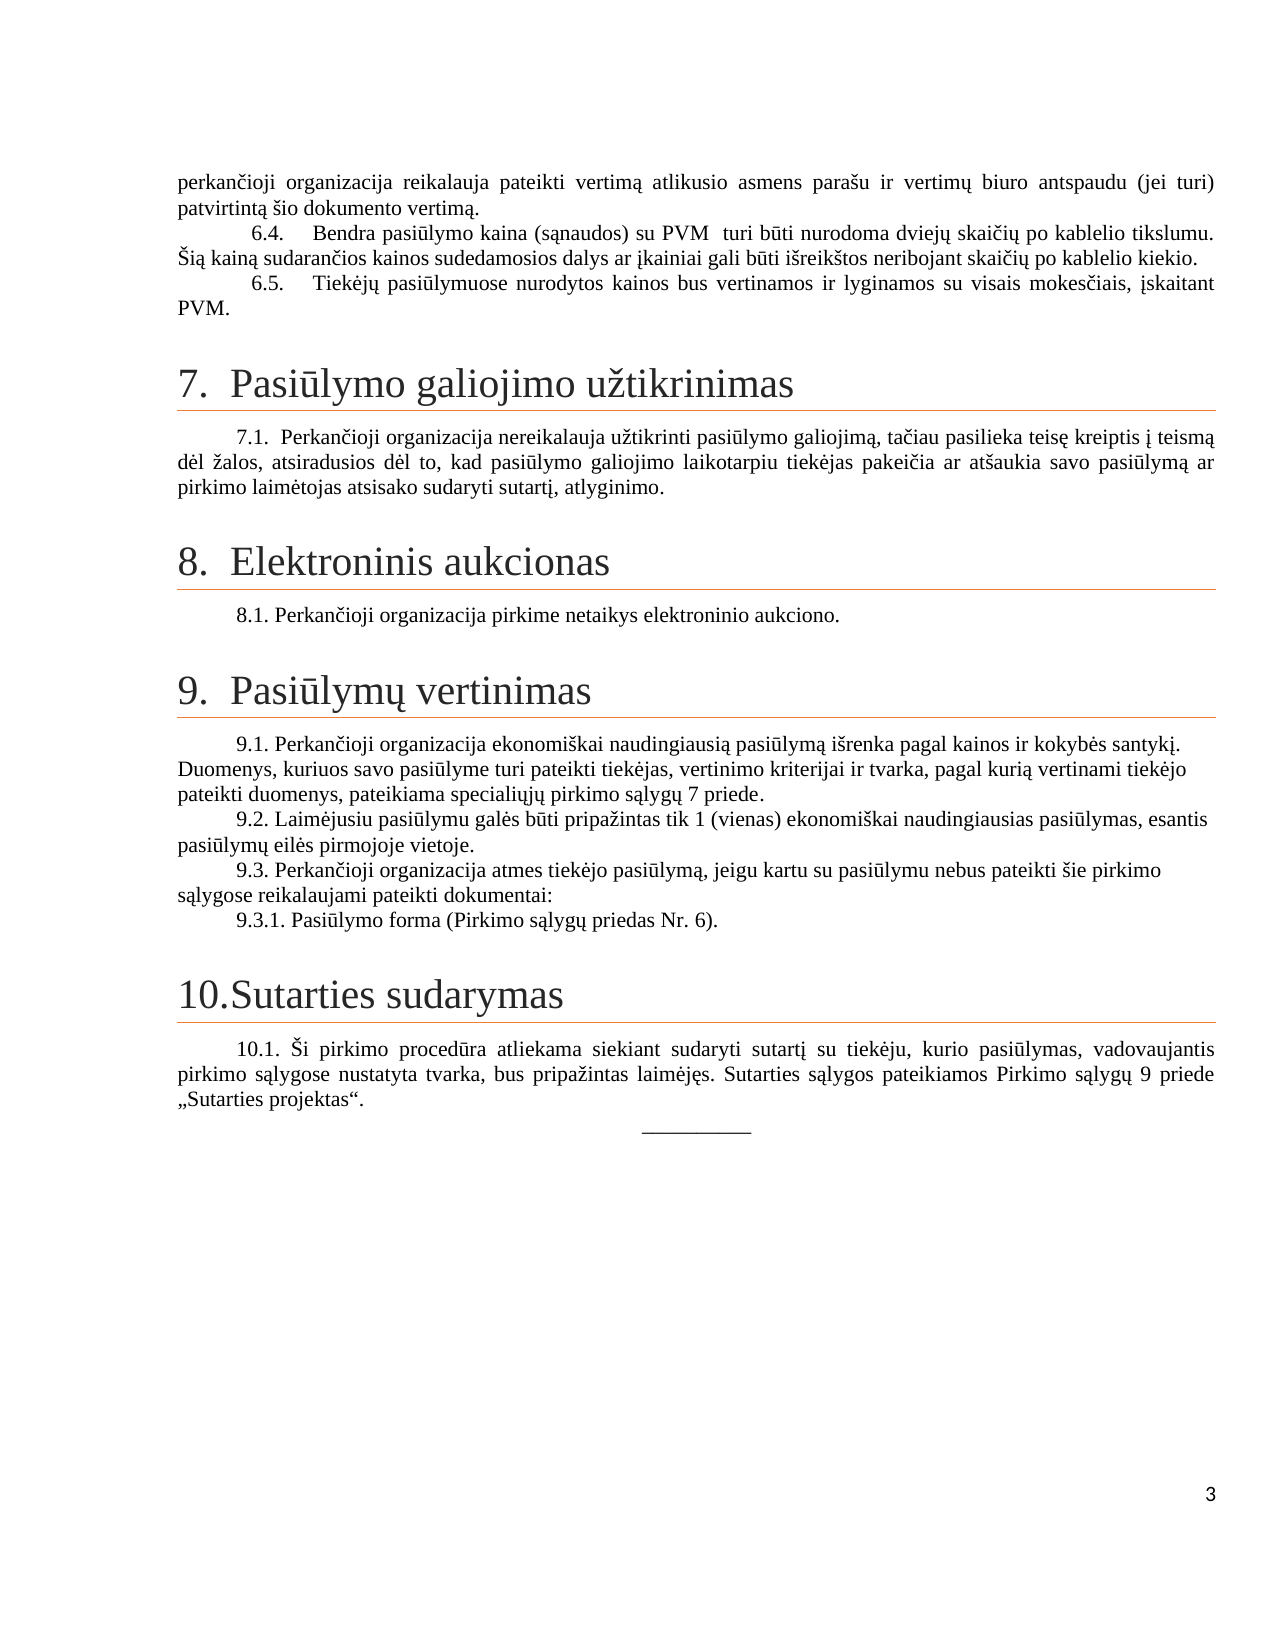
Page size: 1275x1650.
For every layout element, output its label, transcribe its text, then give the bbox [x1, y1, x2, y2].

subtitle Pasiūlymo galiojimo užtikrinimas [177, 358, 1216, 410]
text 9.3.1. Pasiūlymo forma (Pirkimo sąlygų priedas Nr. 6). [177, 907, 1216, 932]
list Bendra pasiūlymo kaina (sąnaudos) su PVM turi būti nurodoma dviejų skaičių po kablelio tikslumu. Šią kainą sudarančios kainos sudedamosios dalys ar įkainiai gali būti išreikštos neribojant skaičių po kablelio kiekio. [177, 220, 1216, 270]
text 9.2. Laimėjusiu pasiūlymu galės būti pripažintas tik 1 (vienas) ekonomiškai naudingiausias pasiūlymas, esantis pasiūlymų eilės pirmojoje vietoje. [177, 806, 1216, 857]
text 9.3. Perkančioji organizacija atmes tiekėjo pasiūlymą, jeigu kartu su pasiūlymu nebus pateikti šie pirkimo sąlygose reikalaujami pateikti dokumentai: [177, 857, 1216, 907]
list Tiekėjų pasiūlymuose nurodytos kainos bus vertinamos ir lyginamos su visais mokesčiais, įskaitant PVM. [177, 270, 1216, 321]
text 10.1. Ši pirkimo procedūra atliekama siekiant sudaryti sutartį su tiekėju, kurio pasiūlymas, vadovaujantis pirkimo sąlygose nustatyta tvarka, bus pripažintas laimėjęs. Sutarties sąlygos pateikiamos Pirkimo sąlygų 9 priede „Sutarties projektas“. [177, 1036, 1216, 1111]
text 7.1. Perkančioji organizacija nereikalauja užtikrinti pasiūlymo galiojimą, tačiau pasilieka teisę kreiptis į teismą dėl žalos, atsiradusios dėl to, kad pasiūlymo galiojimo laikotarpiu tiekėjas pakeičia ar atšaukia savo pasiūlymą ar pirkimo laimėtojas atsisako sudaryti sutartį, atlyginimo. [177, 424, 1216, 499]
subtitle Sutarties sudarymas [177, 970, 1216, 1022]
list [177, 169, 1216, 220]
text 8.1. Perkančioji organizacija pirkime netaikys elektroninio aukciono. [177, 602, 1216, 628]
subtitle Elektroninis aukcionas [177, 537, 1216, 589]
text __________ [177, 1111, 1216, 1136]
subtitle Pasiūlymų vertinimas [177, 665, 1216, 717]
text 9.1. Perkančioji organizacija ekonomiškai naudingiausią pasiūlymą išrenka pagal kainos ir kokybės santykį. Duomenys, kuriuos savo pasiūlyme turi pateikti tiekėjas, vertinimo kriterijai ir tvarka, pagal kurią vertinami tiekėjo pateikti duomenys, pateikiama specialiųjų pirkimo sąlygų 7 priede. [177, 731, 1216, 806]
